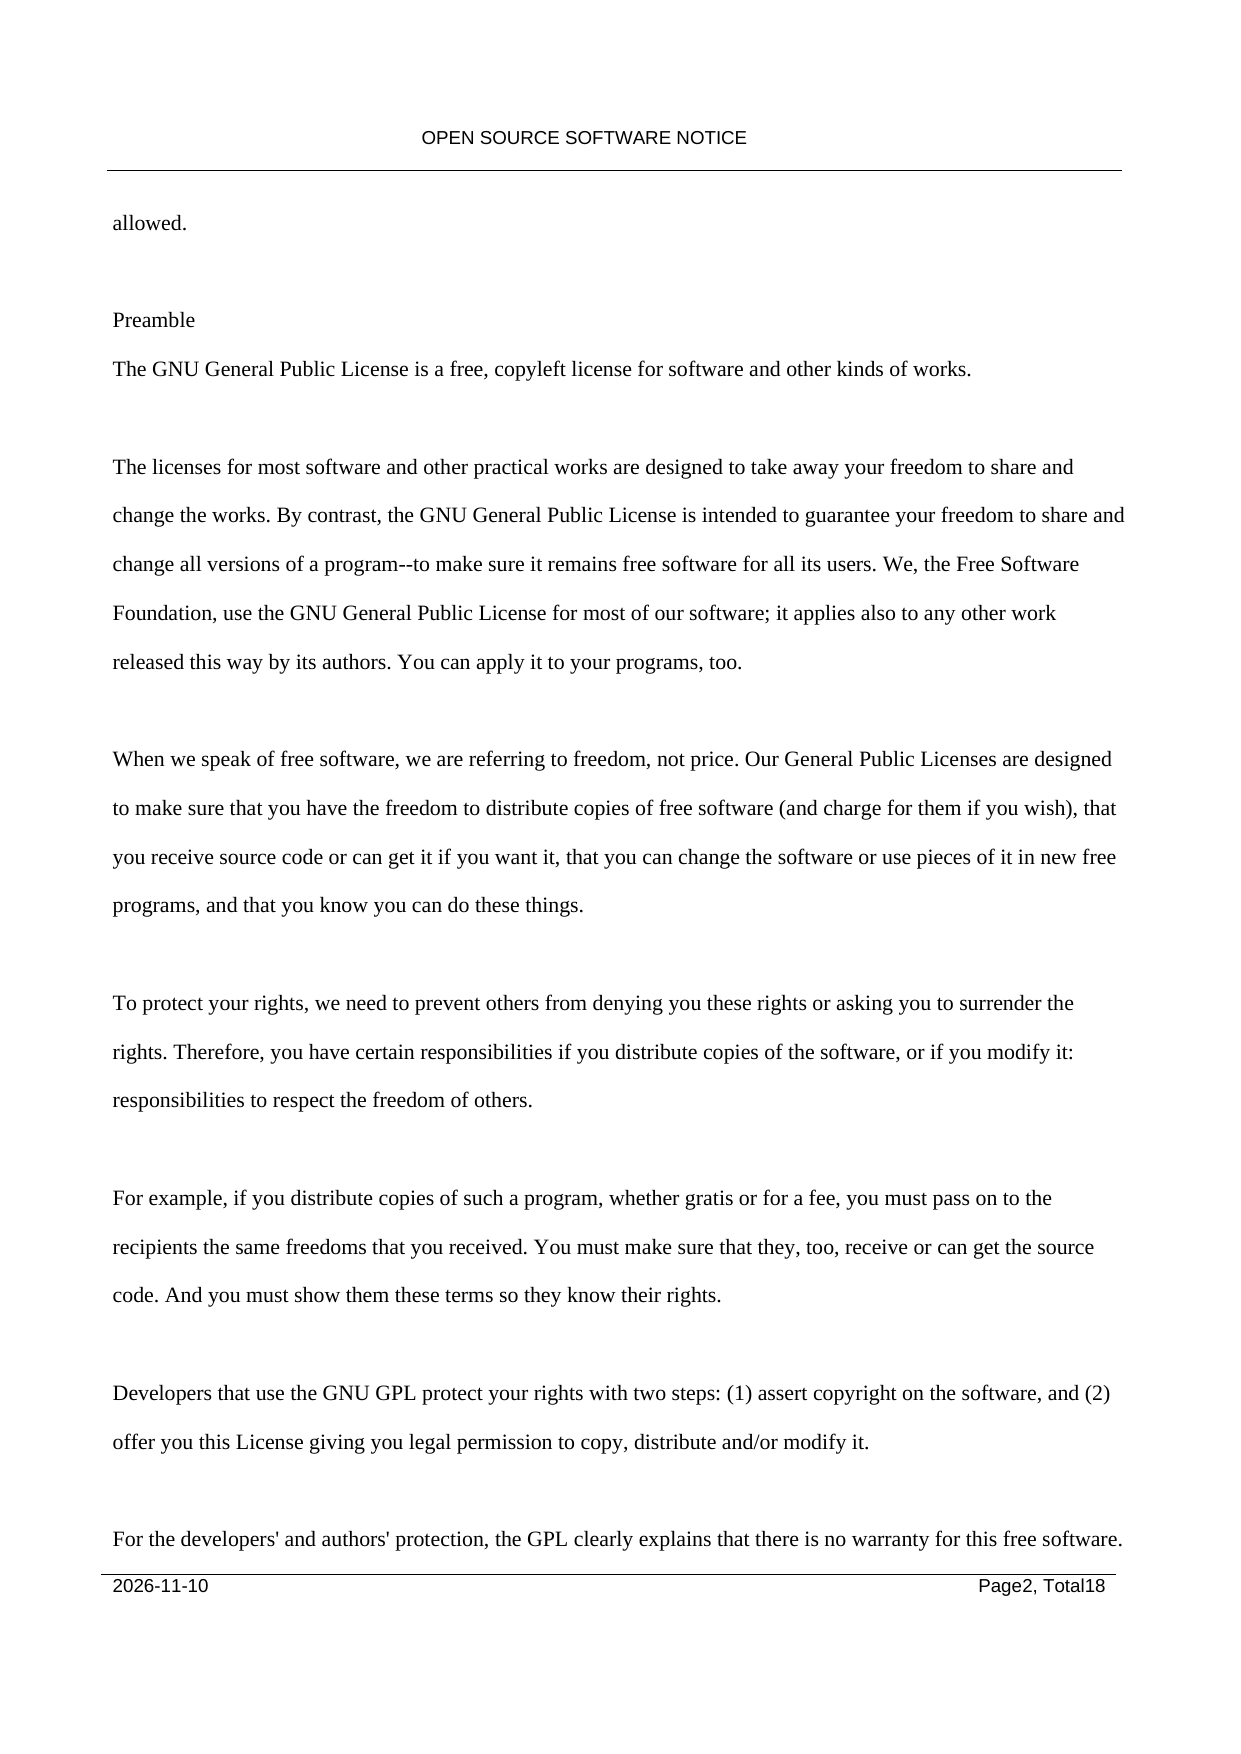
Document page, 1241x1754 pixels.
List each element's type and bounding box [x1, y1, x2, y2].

text [112, 206, 1128, 1555]
